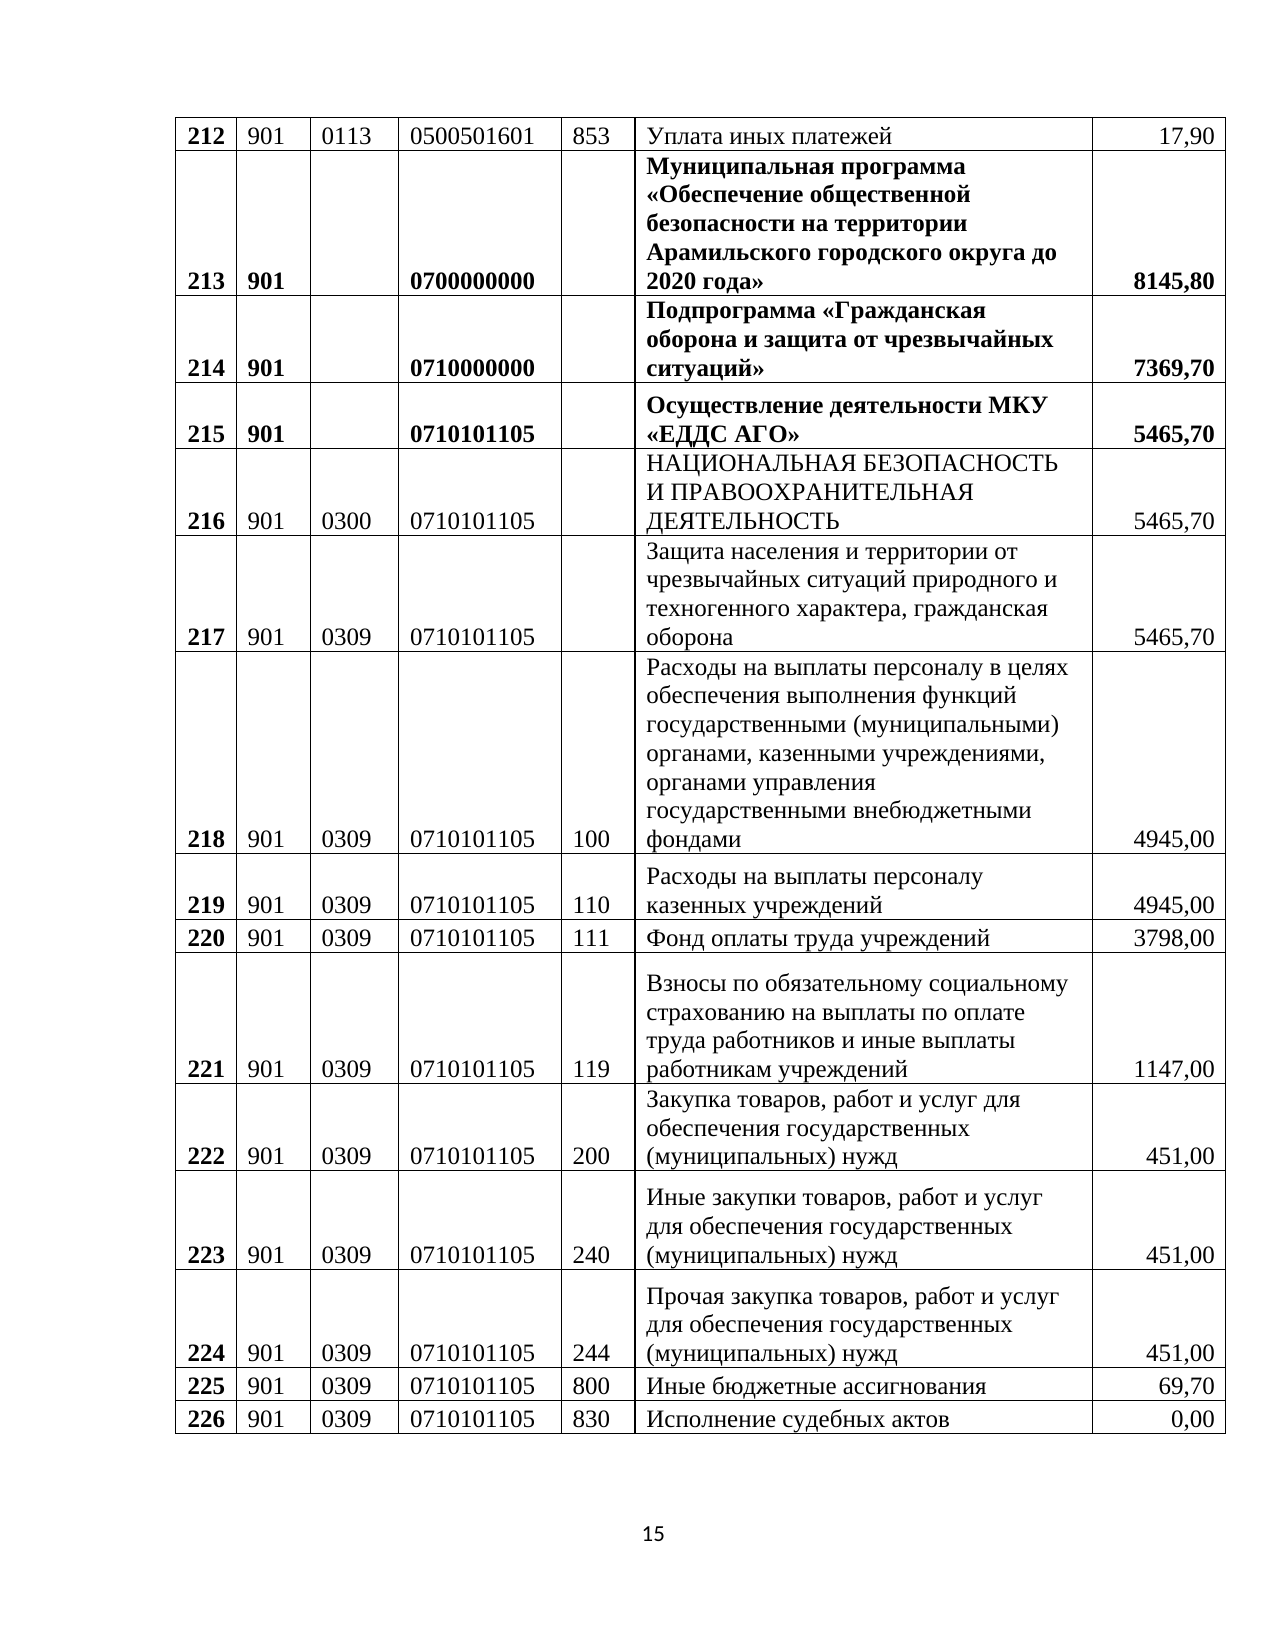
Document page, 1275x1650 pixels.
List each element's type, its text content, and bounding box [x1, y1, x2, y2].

table_cell [311, 296, 398, 382]
table_cell Расходы на выплаты персоналу казенных учреждений [636, 854, 1092, 919]
table_cell 830 [562, 1401, 634, 1433]
table_cell 119 [562, 953, 634, 1083]
table_cell 0309 [311, 1084, 398, 1170]
table_cell 5465,70 [1093, 449, 1225, 535]
table_cell 222 [176, 1084, 236, 1170]
table_cell Защита населения и территории от чрезвычайных ситуаций природного и техногенного характера, гражданская оборона [636, 536, 1092, 651]
table_cell 214 [176, 296, 236, 382]
table_cell 4945,00 [1093, 854, 1225, 919]
table_cell 0309 [311, 652, 398, 853]
table_cell 0710000000 [399, 296, 561, 382]
table_cell 901 [237, 1084, 310, 1170]
table_cell 0309 [311, 854, 398, 919]
table_cell 217 [176, 536, 236, 651]
table_cell 0710101105 [399, 920, 561, 952]
table_cell [311, 383, 398, 447]
table_cell [562, 383, 634, 447]
table_cell 218 [176, 652, 236, 853]
table_cell 0,00 [1093, 1401, 1225, 1433]
table_cell 7369,70 [1093, 296, 1225, 382]
table_cell 17,90 [1093, 118, 1225, 150]
table_cell 200 [562, 1084, 634, 1170]
table_cell Фонд оплаты труда учреждений [636, 920, 1092, 952]
table_cell 0710101105 [399, 1171, 561, 1268]
table_cell 5465,70 [1093, 536, 1225, 651]
table_cell Подпрограмма «Гражданская оборона и защита от чрезвычайных ситуаций» [636, 296, 1092, 382]
table_cell 901 [237, 1270, 310, 1367]
table_cell 224 [176, 1270, 236, 1367]
table_cell 0309 [311, 953, 398, 1083]
table_cell 0710101105 [399, 953, 561, 1083]
table_cell 901 [237, 118, 310, 150]
table_cell 110 [562, 854, 634, 919]
table_cell 0300 [311, 449, 398, 535]
table_cell Уплата иных платежей [636, 118, 1092, 150]
table_cell 213 [176, 151, 236, 294]
table_cell Осуществление деятельности МКУ «ЕДДС АГО» [636, 383, 1092, 447]
table_cell 0309 [311, 536, 398, 651]
table_cell 0500501601 [399, 118, 561, 150]
table_cell Расходы на выплаты персоналу в целях обеспечения выполнения функций государственными (муниципальными) органами, казенными учреждениями, органами управления государственными внебюджетными фондами [636, 652, 1092, 853]
table_cell [562, 296, 634, 382]
table_cell 901 [237, 652, 310, 853]
table_cell 8145,80 [1093, 151, 1225, 294]
table_cell 901 [237, 1401, 310, 1433]
table_cell 901 [237, 1171, 310, 1268]
table_cell 901 [237, 536, 310, 651]
table_cell 901 [237, 383, 310, 447]
table_cell 219 [176, 854, 236, 919]
table_cell 0700000000 [399, 151, 561, 294]
table_cell 0309 [311, 920, 398, 952]
table_cell 212 [176, 118, 236, 150]
table_cell 226 [176, 1401, 236, 1433]
table_cell 0710101105 [399, 1401, 561, 1433]
table_cell 69,70 [1093, 1368, 1225, 1400]
table_cell 0309 [311, 1171, 398, 1268]
table_cell 853 [562, 118, 634, 150]
table_cell 901 [237, 151, 310, 294]
table_cell 216 [176, 449, 236, 535]
table_cell 0113 [311, 118, 398, 150]
table_cell 451,00 [1093, 1270, 1225, 1367]
table_cell 901 [237, 1368, 310, 1400]
table_cell 111 [562, 920, 634, 952]
table_cell 0309 [311, 1368, 398, 1400]
table_cell 5465,70 [1093, 383, 1225, 447]
table_cell 244 [562, 1270, 634, 1367]
table_cell 221 [176, 953, 236, 1083]
table_cell [562, 151, 634, 294]
table_cell 4945,00 [1093, 652, 1225, 853]
table_cell 223 [176, 1171, 236, 1268]
table_cell [562, 536, 634, 651]
table_cell 901 [237, 953, 310, 1083]
table_cell Иные закупки товаров, работ и услуг для обеспечения государственных (муниципальных) нужд [636, 1171, 1092, 1268]
table_cell Исполнение судебных актов [636, 1401, 1092, 1433]
table_cell 220 [176, 920, 236, 952]
table_cell 240 [562, 1171, 634, 1268]
table_cell [311, 151, 398, 294]
table_cell Закупка товаров, работ и услуг для обеспечения государственных (муниципальных) нужд [636, 1084, 1092, 1170]
table_cell 0309 [311, 1270, 398, 1367]
table_cell 800 [562, 1368, 634, 1400]
table_cell Взносы по обязательному социальному страхованию на выплаты по оплате труда работников и иные выплаты работникам учреждений [636, 953, 1092, 1083]
table_cell 0710101105 [399, 1084, 561, 1170]
table_cell 0710101105 [399, 652, 561, 853]
table_cell 1147,00 [1093, 953, 1225, 1083]
table_cell 225 [176, 1368, 236, 1400]
table_cell 100 [562, 652, 634, 853]
table_cell 0710101105 [399, 383, 561, 447]
table_cell 901 [237, 854, 310, 919]
table_cell 0710101105 [399, 854, 561, 919]
table_cell 3798,00 [1093, 920, 1225, 952]
table_cell 451,00 [1093, 1171, 1225, 1268]
table_cell Иные бюджетные ассигнования [636, 1368, 1092, 1400]
table_cell 901 [237, 920, 310, 952]
table_cell 0710101105 [399, 1270, 561, 1367]
table_cell 0710101105 [399, 536, 561, 651]
table_cell 0309 [311, 1401, 398, 1433]
table_cell Муниципальная программа «Обеспечение общественной безопасности на территории Арамильского городского округа до 2020 года» [636, 151, 1092, 294]
table_cell 901 [237, 296, 310, 382]
table_cell 901 [237, 449, 310, 535]
table_cell 0710101105 [399, 449, 561, 535]
table_cell [562, 449, 634, 535]
table_cell 0710101105 [399, 1368, 561, 1400]
table_cell НАЦИОНАЛЬНАЯ БЕЗОПАСНОСТЬ И ПРАВООХРАНИТЕЛЬНАЯ ДЕЯТЕЛЬНОСТЬ [636, 449, 1092, 535]
table_cell 215 [176, 383, 236, 447]
table_cell Прочая закупка товаров, работ и услуг для обеспечения государственных (муниципальных) нужд [636, 1270, 1092, 1367]
table_cell 451,00 [1093, 1084, 1225, 1170]
